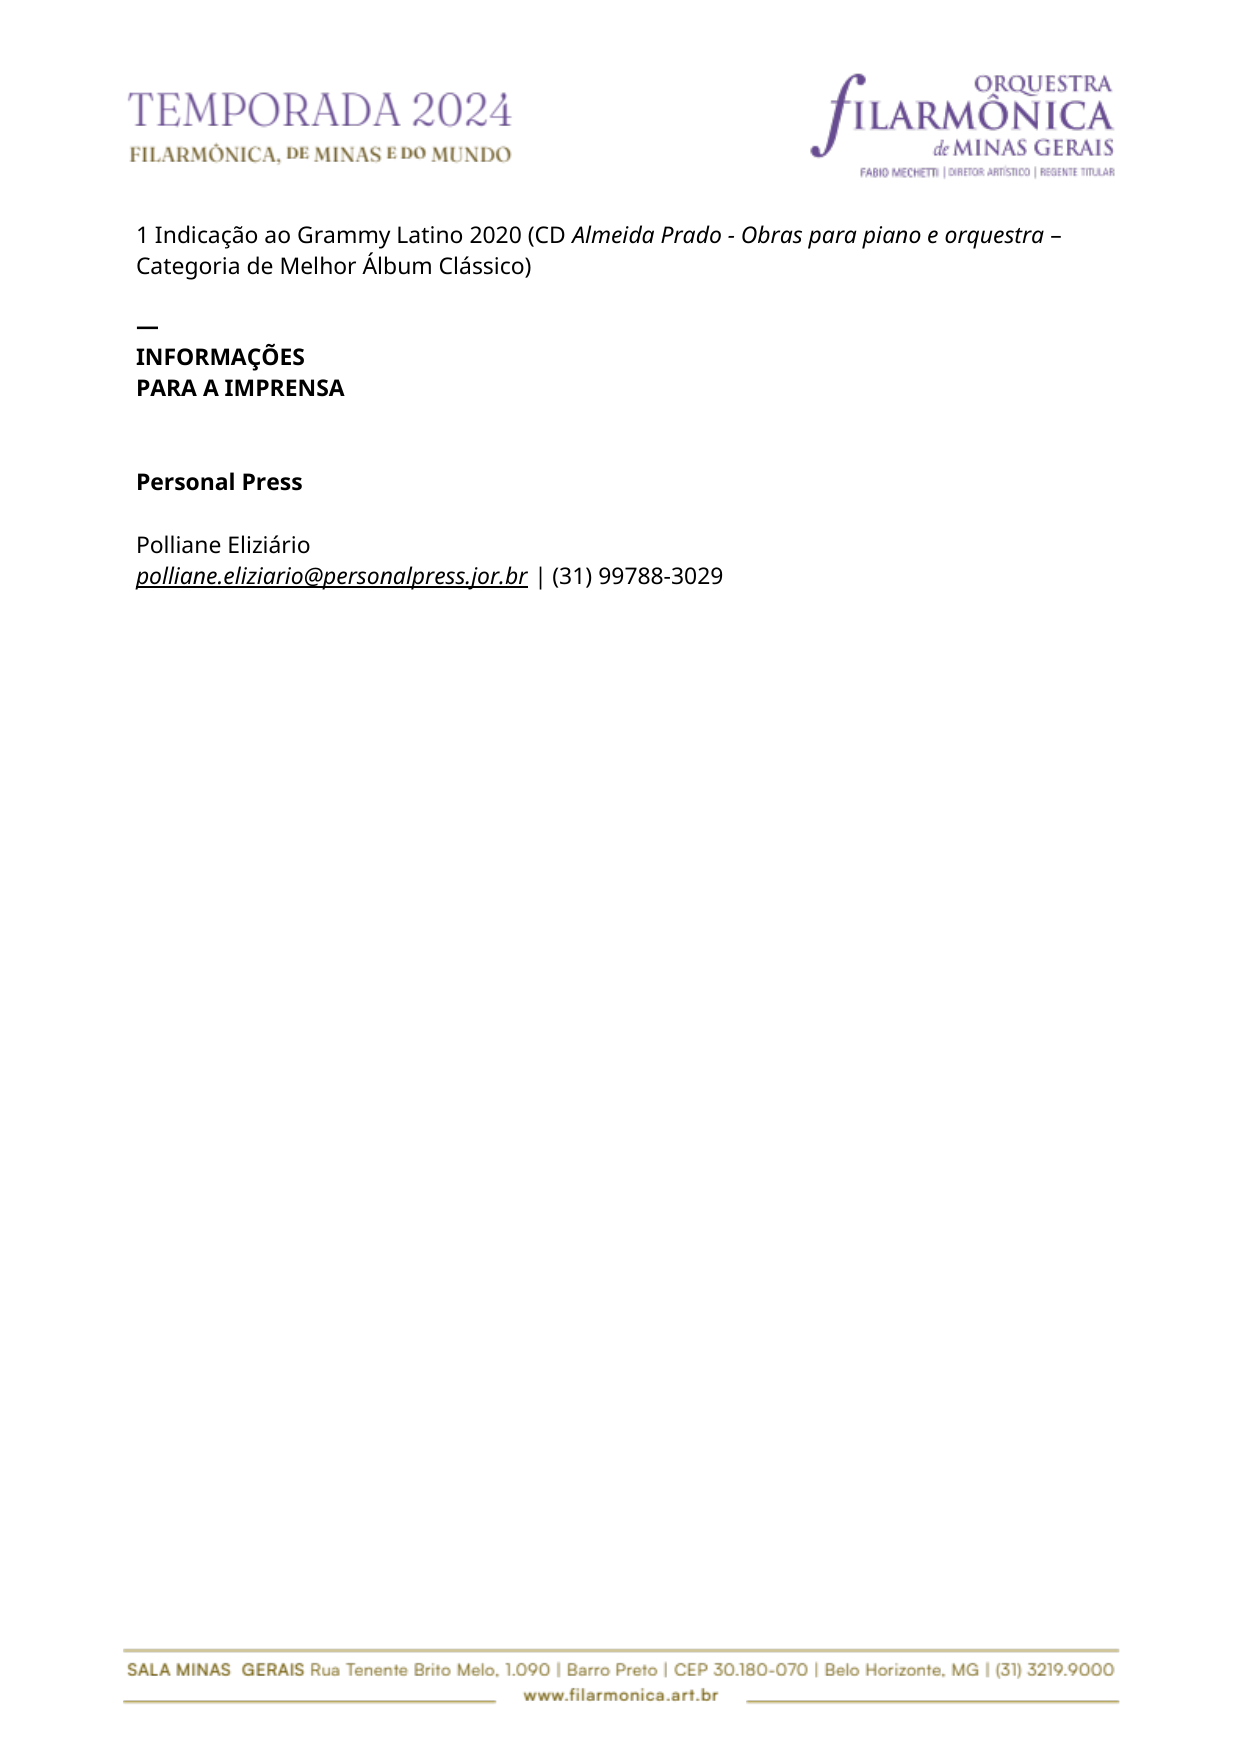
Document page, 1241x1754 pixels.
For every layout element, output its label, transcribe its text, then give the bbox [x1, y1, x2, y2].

text 1 Indicação ao Grammy Latino 2020 (CD Almeida Prado - Obras para piano e orquestra – Categoria de Melhor Álbum Clássico) [136, 218, 1104, 310]
text polliane.eliziario@personalpress.jor.br | (31) 99788-3029 [136, 560, 1104, 591]
text — [136, 310, 1104, 341]
text Polliane Eliziário [136, 528, 1104, 560]
text INFORMAÇÕES [136, 341, 1104, 372]
text Personal Press [136, 466, 1104, 497]
text PARA A IMPRENSA [136, 372, 1104, 403]
